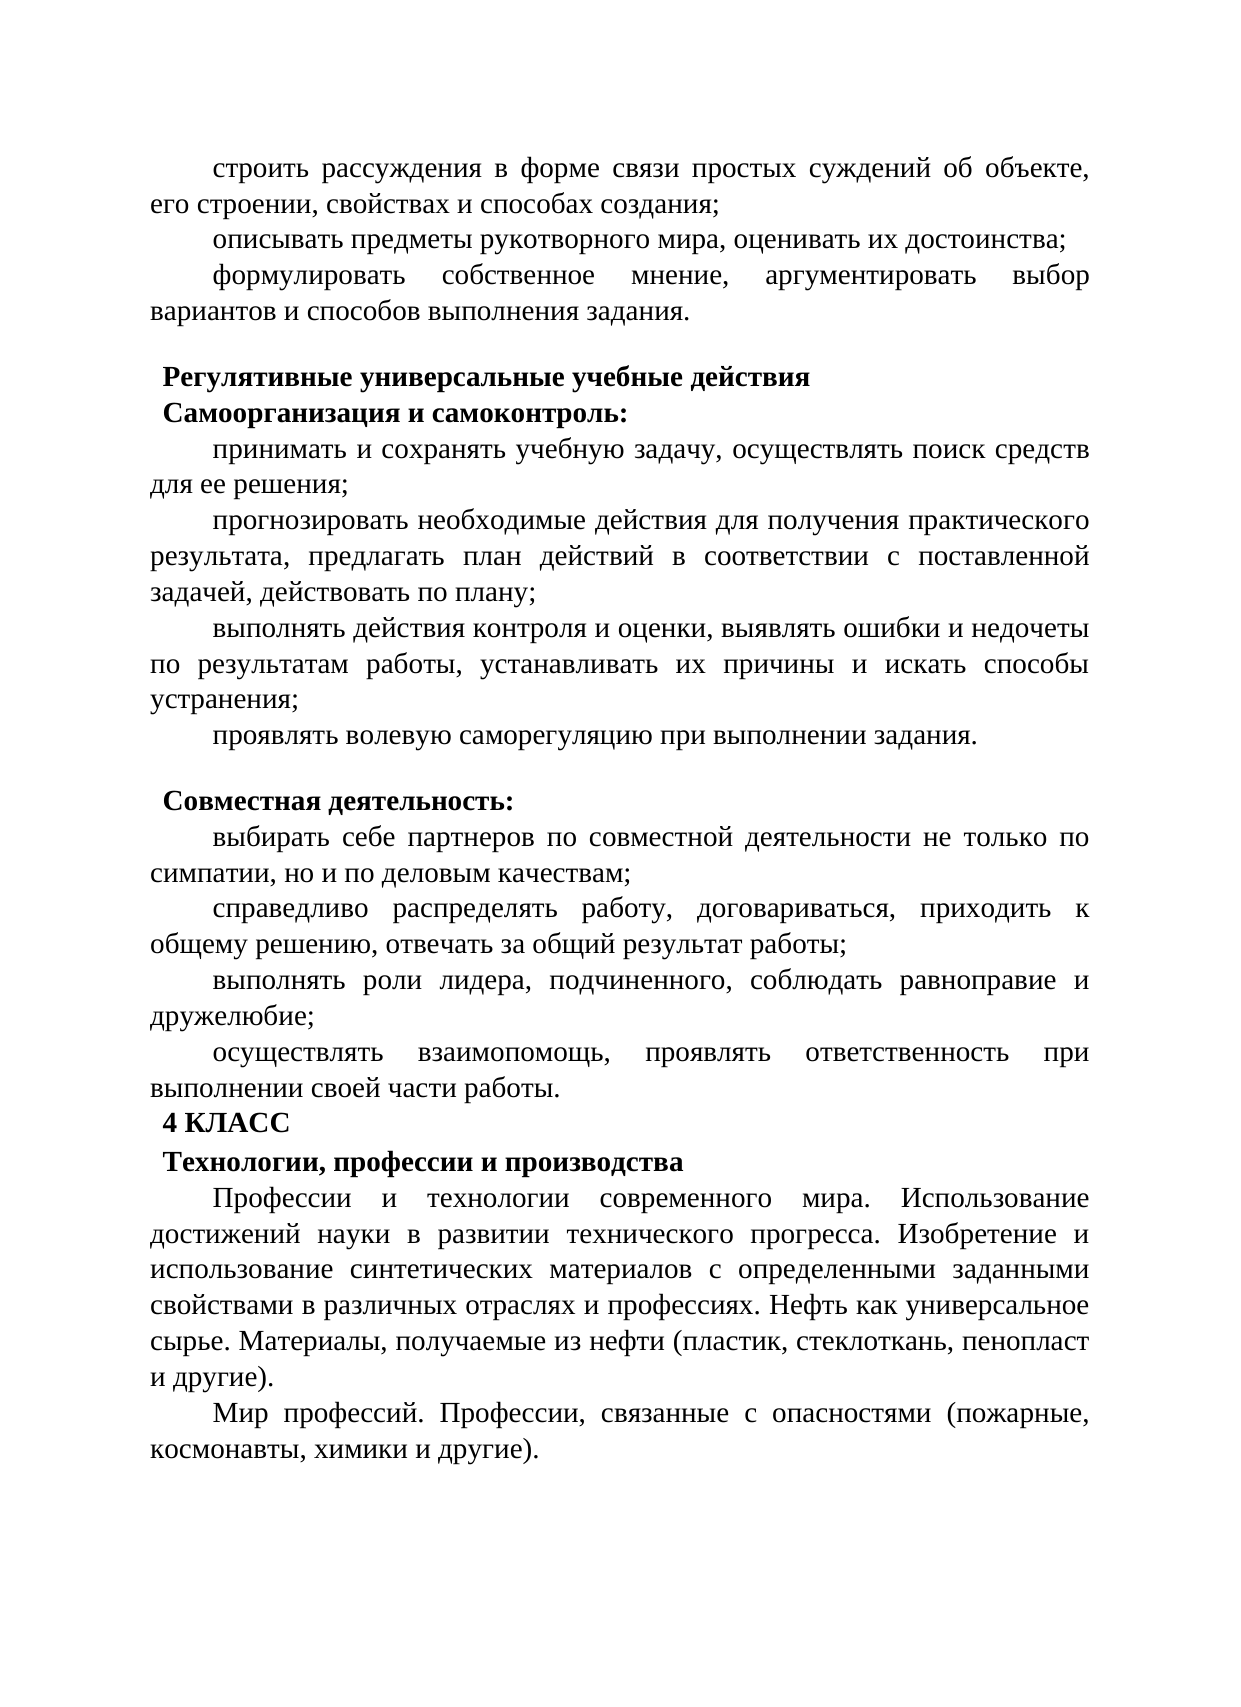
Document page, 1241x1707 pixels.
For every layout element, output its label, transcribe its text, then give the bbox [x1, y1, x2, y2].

text выполнять действия контроля и оценки, выявлять ошибки и недочеты по результатам работы, устанавливать их причины и искать способы устранения; [150, 610, 1090, 715]
text принимать и сохранять учебную задачу, осуществлять поиск средств для ее решения; [150, 431, 1090, 500]
text Технологии, профессии и производства [162, 1144, 1090, 1178]
text формулировать собственное мнение, аргументировать выбор вариантов и способов выполнения задания. [150, 257, 1090, 327]
text 4 КЛАСС [162, 1106, 1090, 1139]
text справедливо распределять работу, договариваться, приходить к общему решению, отвечать за общий результат работы; [150, 891, 1090, 960]
text Совместная деятельность: [162, 783, 1090, 817]
text описывать предметы рукотворного мира, оценивать их достоинства; [150, 222, 1090, 255]
text Профессии и технологии современного мира. Использование достижений науки в развитии технического прогресса. Изобретение и использование синтетических материалов с определенными заданными свойствами в различных отраслях и профессиях. Нефть как универсальное сырье. Материалы, получаемые из нефти (пластик, стеклоткань, пенопласт и другие). [150, 1180, 1090, 1393]
text выбирать себе партнеров по совместной деятельности не только по симпатии, но и по деловым качествам; [150, 819, 1090, 888]
text Регулятивные универсальные учебные действия [162, 359, 1090, 393]
text Мир профессий. Профессии, связанные с опасностями (пожарные, космонавты, химики и другие). [150, 1395, 1090, 1464]
text строить рассуждения в форме связи простых суждений об объекте, его строении, свойствах и способах создания; [150, 150, 1090, 219]
text выполнять роли лидера, подчиненного, соблюдать равноправие и дружелюбие; [150, 962, 1090, 1032]
text осуществлять взаимопомощь, проявлять ответственность при выполнении своей части работы. [150, 1034, 1090, 1103]
text проявлять волевую саморегуляцию при выполнении задания. [150, 717, 1090, 751]
text Самоорганизация и самоконтроль: [162, 395, 1090, 428]
text прогнозировать необходимые действия для получения практического результата, предлагать план действий в соответствии с поставленной задачей, действовать по плану; [150, 502, 1090, 608]
